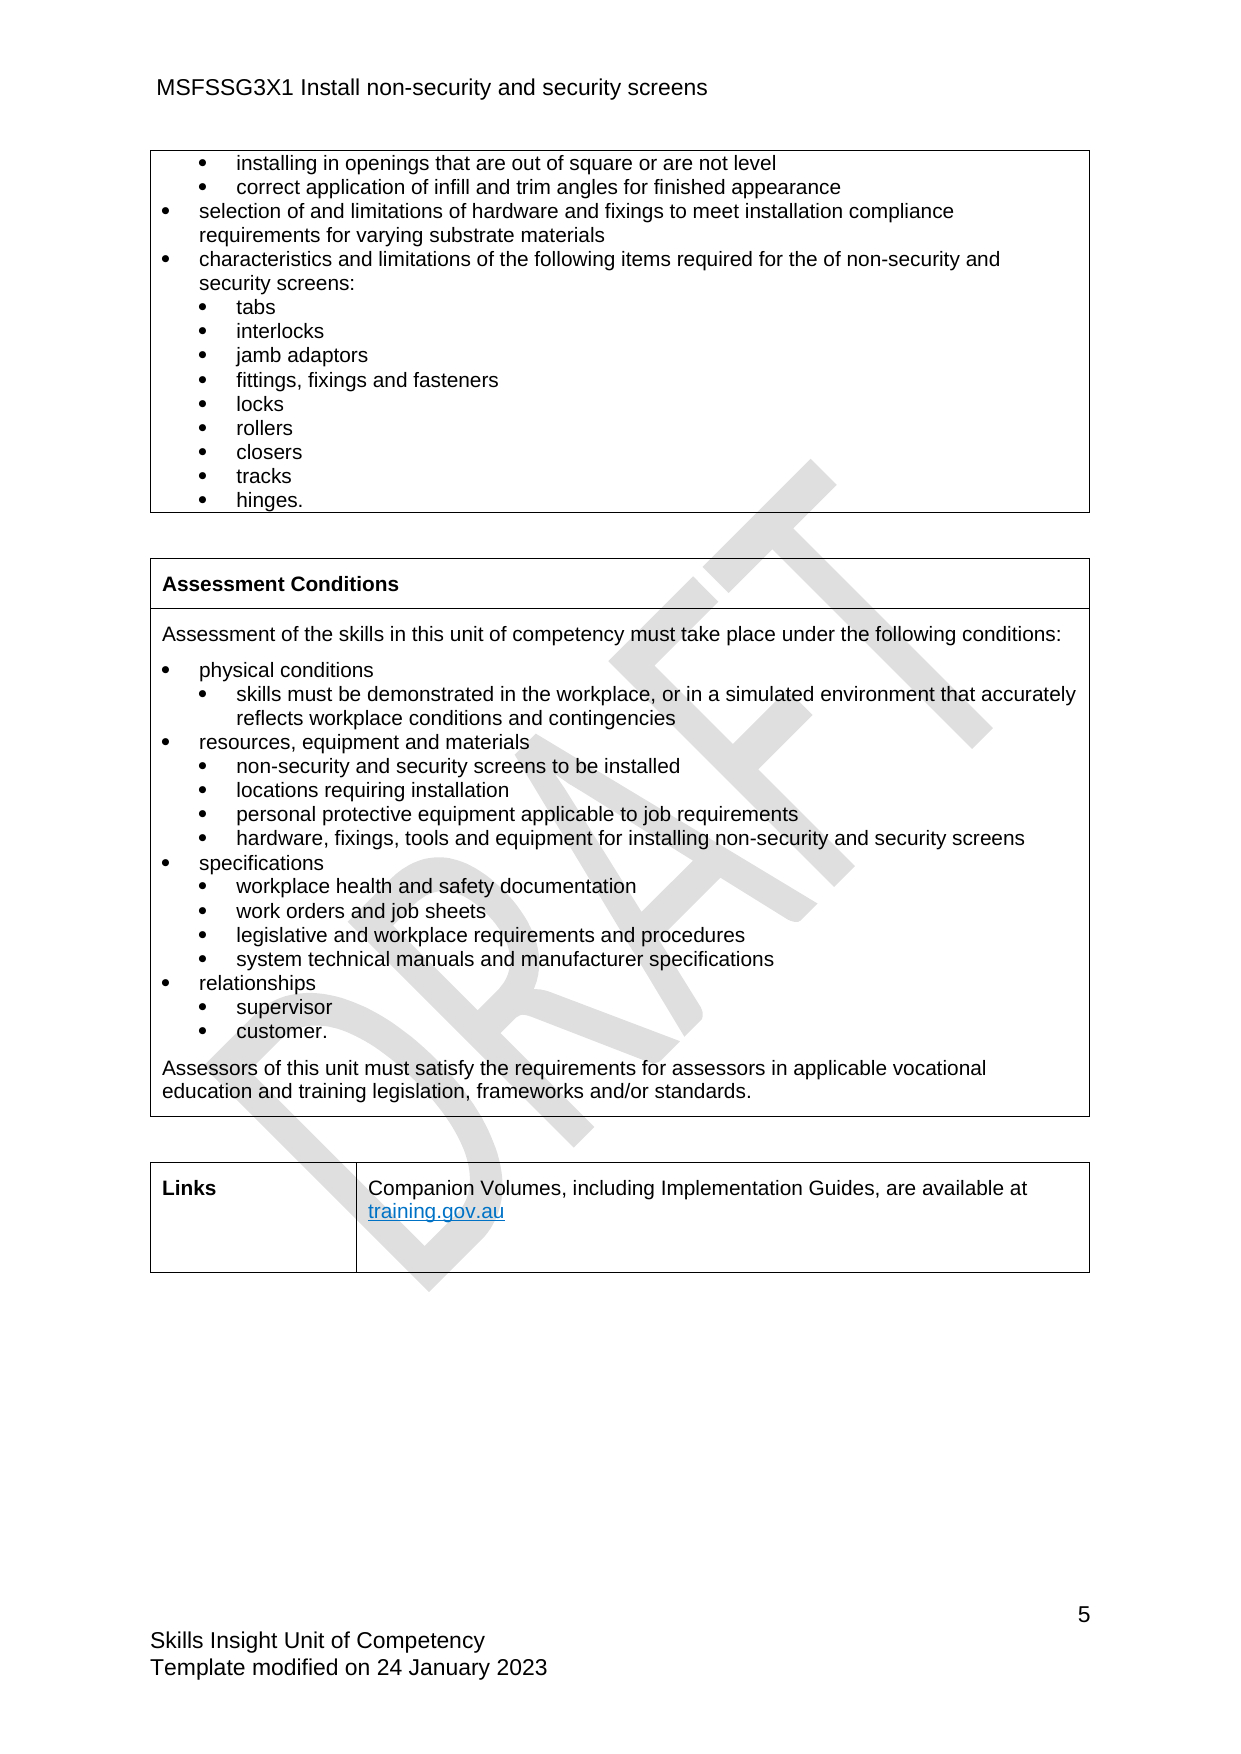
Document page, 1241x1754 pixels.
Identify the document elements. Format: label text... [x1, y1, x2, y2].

table_header Companion Volumes, including Implementation Guides, are available at training.gov.au [357, 1163, 1089, 1272]
table_cell Assessment of the skills in this unit of competency must take place under the following conditions: physical conditions skills must be demonstrated in the workplace, or in a simulated environment that accurately reflects workplace conditions and contingencies resources, equipment and materials non-security and security screens to be installed locations requiring installation personal protective equipment applicable to job requirements hardware, fixings, tools and equipment for installing non-security and security screens specifications workplace health and safety documentation work orders and job sheets legislative and workplace requirements and procedures system technical manuals and manufacturer specifications relationships supervisor customer. Assessors of this unit must satisfy the requirements for assessors in applicable vocational education and training legislation, frameworks and/or standards. [151, 609, 1089, 1116]
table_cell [151, 151, 1089, 512]
table_header Assessment Conditions [151, 559, 1089, 608]
table_header Links [151, 1163, 356, 1272]
